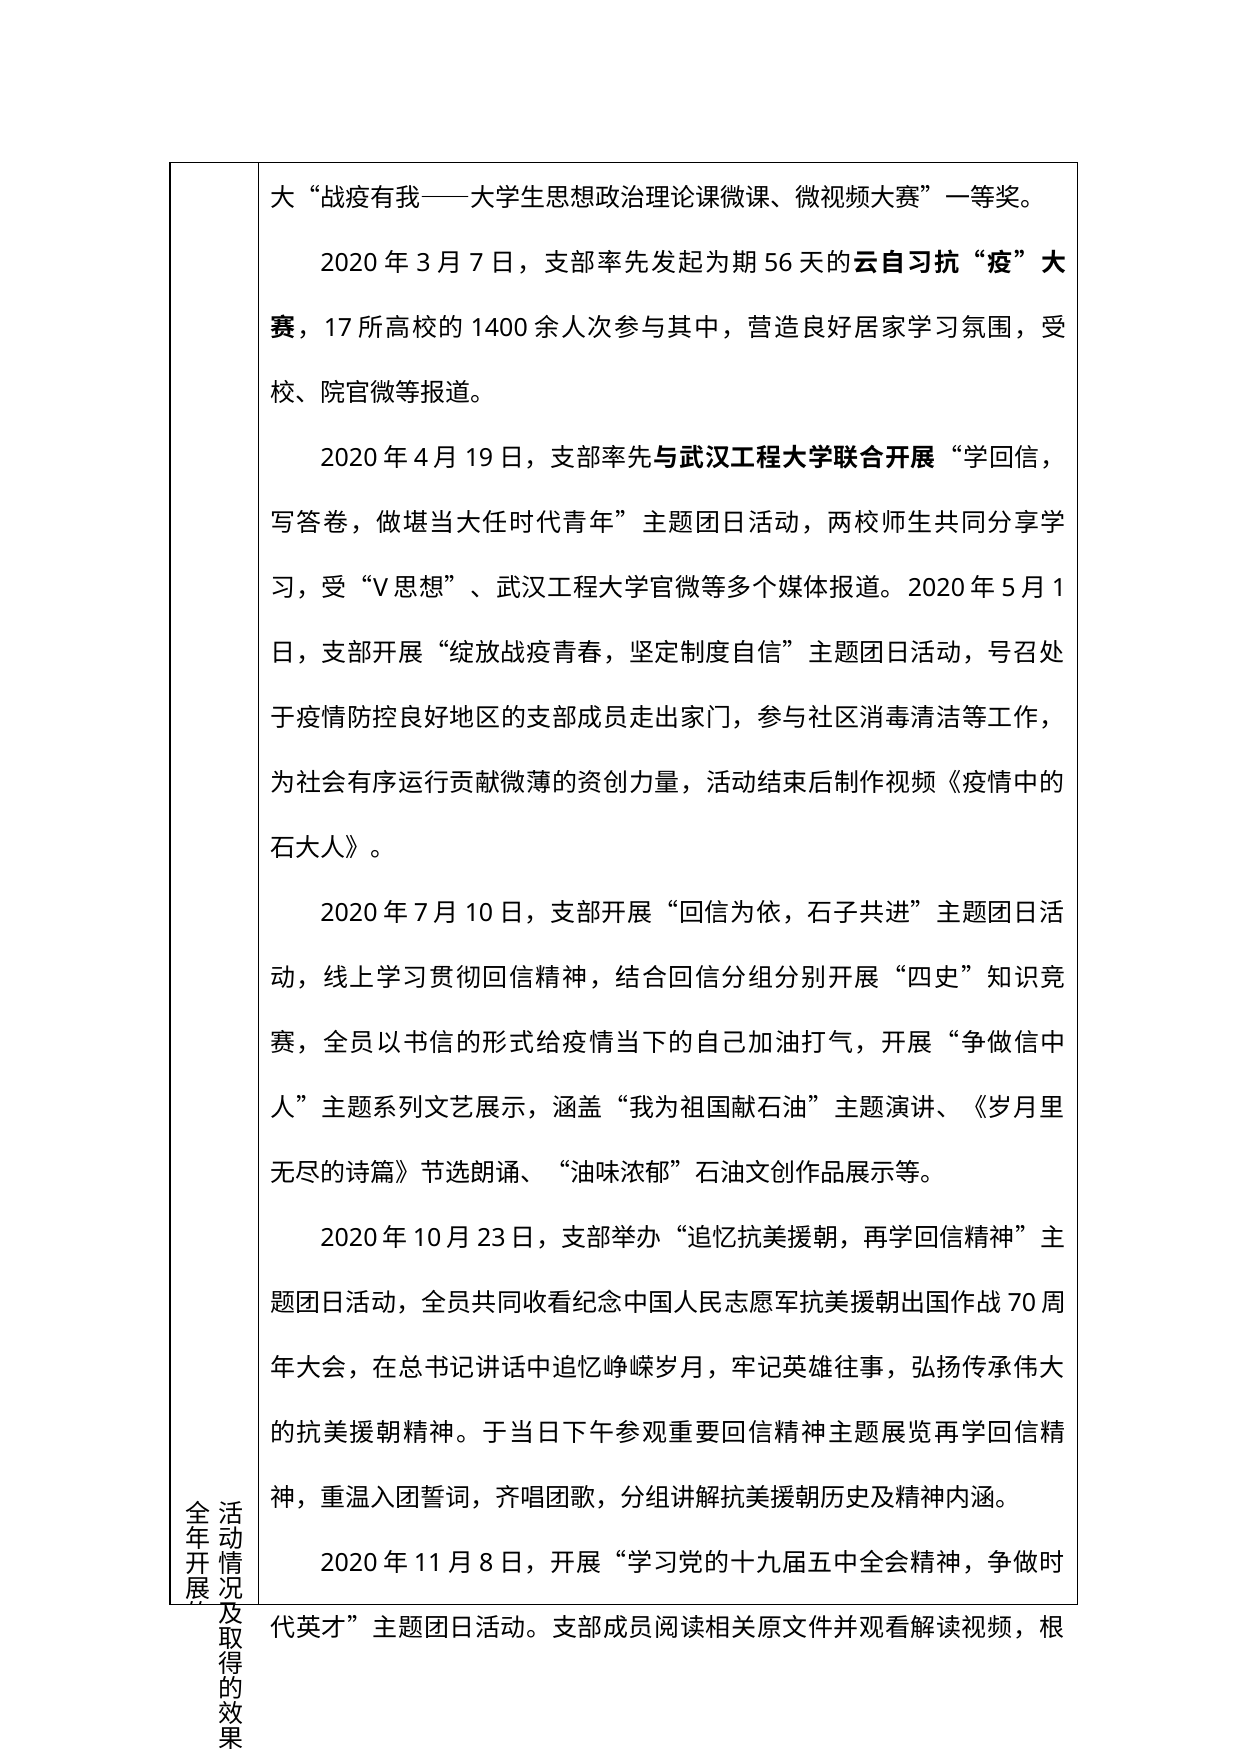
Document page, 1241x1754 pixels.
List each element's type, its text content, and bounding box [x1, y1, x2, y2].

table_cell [171, 163, 258, 1604]
table_cell 大“战疫有我——大学生思想政治理论课微课、微视频大赛”一等奖。 2020年3月7日，支部率先发起为期56天的云自习抗“疫”大赛，17所高校的1400余人次参与其中，营造良好居家学习氛围，受校、院官微等报道。 2020年4月19日，支部率先与武汉工程大学联合开展“学回信，写答卷，做堪当大任时代青年”主题团日活动，两校师生共同分享学习，受“V思想”、武汉工程大学官微等多个媒体报道。2020年5月1日，支部开展“绽放战疫青春，坚定制度自信”主题团日活动，号召处于疫情防控良好地区的支部成员走出家门，参与社区消毒清洁等工作，为社会有序运行贡献微薄的资创力量，活动结束后制作视频《疫情中的石大人》。 2020年7月10日，支部开展“回信为依，石子共进”主题团日活动，线上学习贯彻回信精神，结合回信分组分别开展“四史”知识竞赛，全员以书信的形式给疫情当下的自己加油打气，开展“争做信中人”主题系列文艺展示，涵盖“我为祖国献石油”主题演讲、《岁月里无尽的诗篇》节选朗诵、“油味浓郁”石油文创作品展示等。 2020年10月23日，支部举办“追忆抗美援朝，再学回信精神”主题团日活动，全员共同收看纪念中国人民志愿军抗美援朝出国作战70周年大会，在总书记讲话中追忆峥嵘岁月，牢记英雄往事，弘扬传承伟大的抗美援朝精神。于当日下午参观重要回信精神主题展览再学回信精神，重温入团誓词，齐唱团歌，分组讲解抗美援朝历史及精神内涵。 2020年11月8日，开展“学习党的十九届五中全会精神，争做时代英才”主题团日活动。支部成员阅读相关原文件并观看解读视频，根据所学所悟进行内容的整理与总结，并以辩论赛的形式进行交流思维碰撞。以此为契机，支部举办先锋党员风采展，成员分享在暑期社会实践中的成果与感悟，讲述家乡劳动模范、第一书记等先锋党员的故事。 四、学风人文同建，成果显著齐飞；修身互助全面建设，凝心奋力各自精彩 支部重视学风培养、创新学风建设，举办英语晨读、计算机二级培训等日常活动巩固基础学科，组织前往国家地质博物馆、京郊等地进行专业实践。大二学年综合测评年级前五名均来自资创。学科竞赛共获62项奖项，其中国家级10项，省部级16项，参与科技创新立项17项。 支部以“全面全才”为核心大力发展人文建设，共获非智育类奖项及荣誉称号近90项，其中包括全国啦啦操联赛全国一等奖等国家级奖项15项，7人次获优秀学生干部荣誉称号。支部成员积极拓展视野，用情怀与热心各自散发光亮。成员担任九华山、丹霞山世界地质公园官方科普志愿者，结合专业所学与地域文化讲好中国故事；积极参加“圆满假期”、“公益社团领袖集训营”等公益活动；参与企奖、国庆晚会等大型晚会活动的策划与演出。 五、画好石油底色，抓牢宣传阵地；高举旗帜塑造品牌，传播资创昂扬旋律 支部充分发挥媒体宣传理论引领性，以“夯实质量、拓宽渠道、注重需求”为重点，探索全方位、立体化的网络宣传阵地，积极向社会辐射资创正能量。以微信公众号“资创万事屋”为主体，融入抖音、微视等平台 [259, 163, 1077, 1604]
